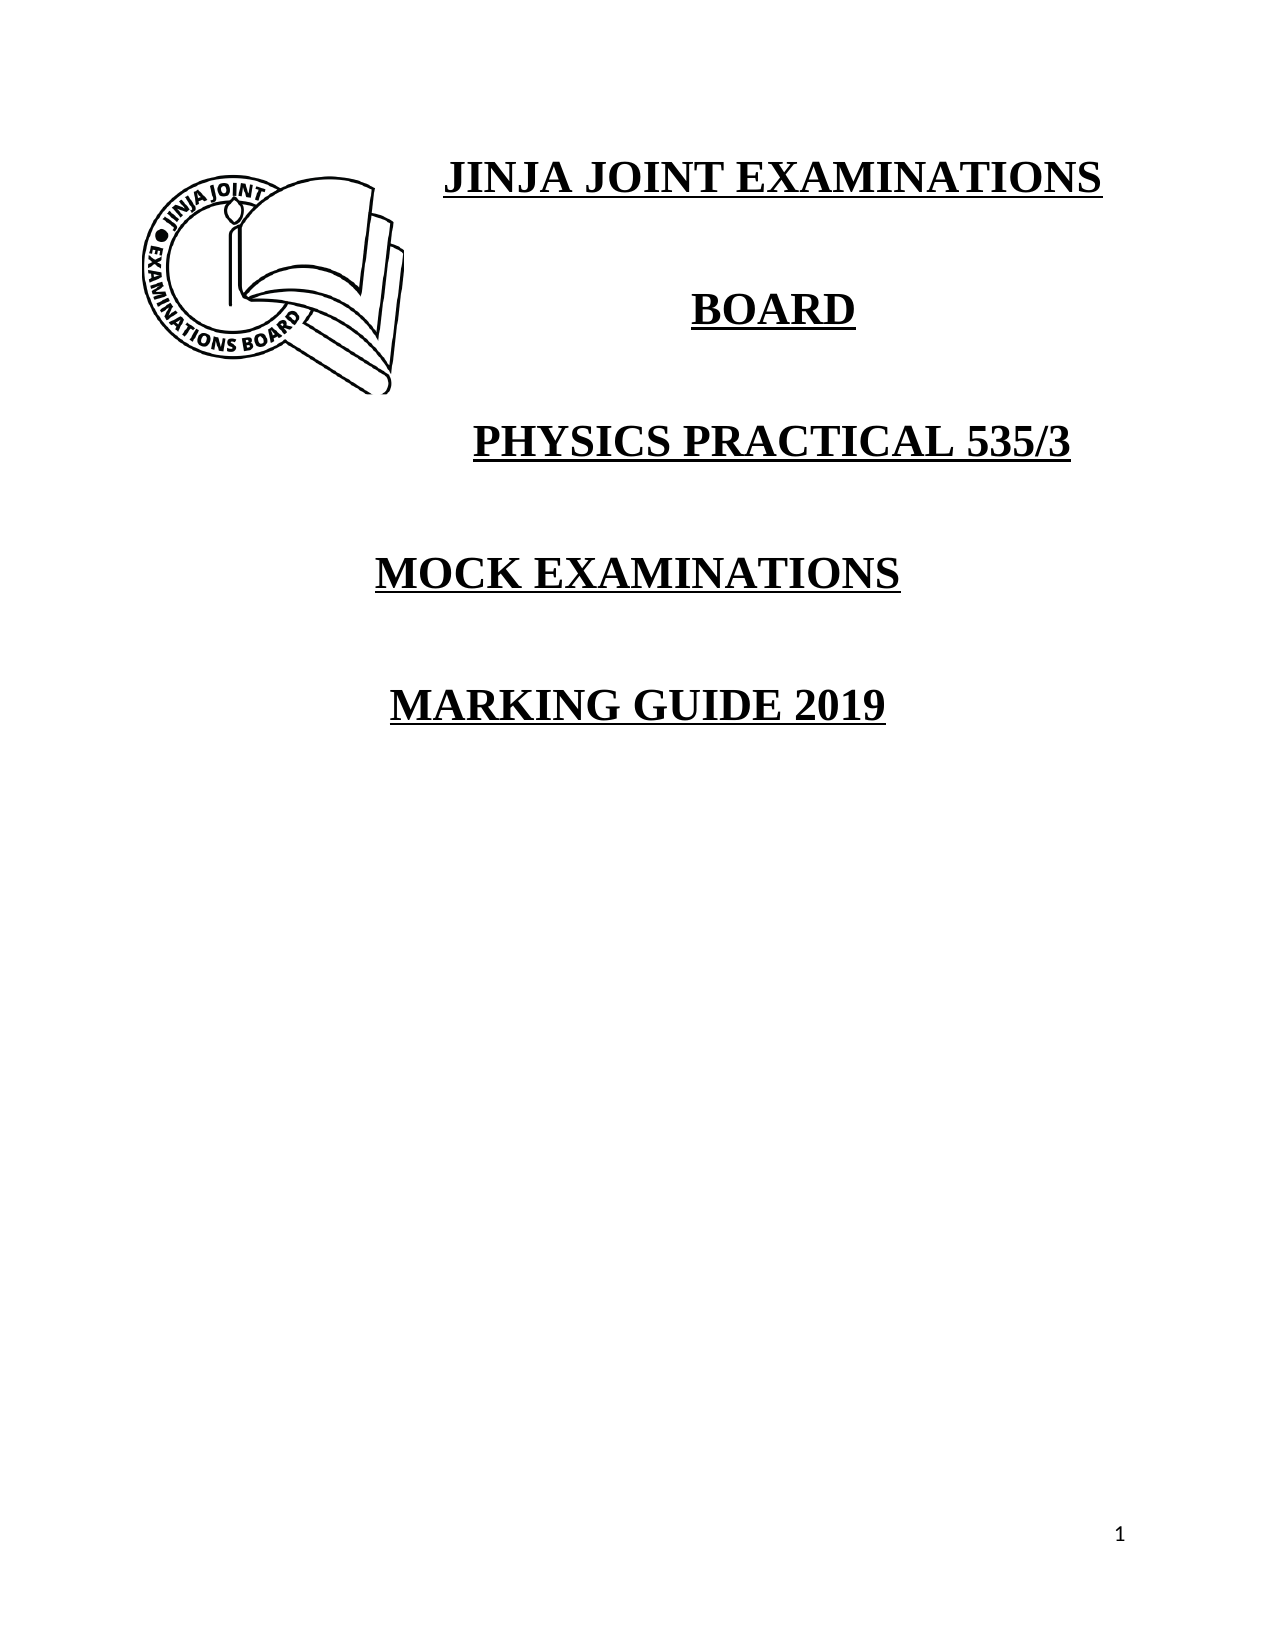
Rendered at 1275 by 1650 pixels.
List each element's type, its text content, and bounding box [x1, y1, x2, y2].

picture [141, 171, 404, 394]
text JINJA JOINT EXAMINATIONS BOARD [150, 150, 1125, 334]
text MARKING GUIDE 2019 [150, 677, 1125, 730]
text PHYSICS PRACTICAL 535/3 MOCK EXAMINATIONS [150, 413, 1125, 598]
